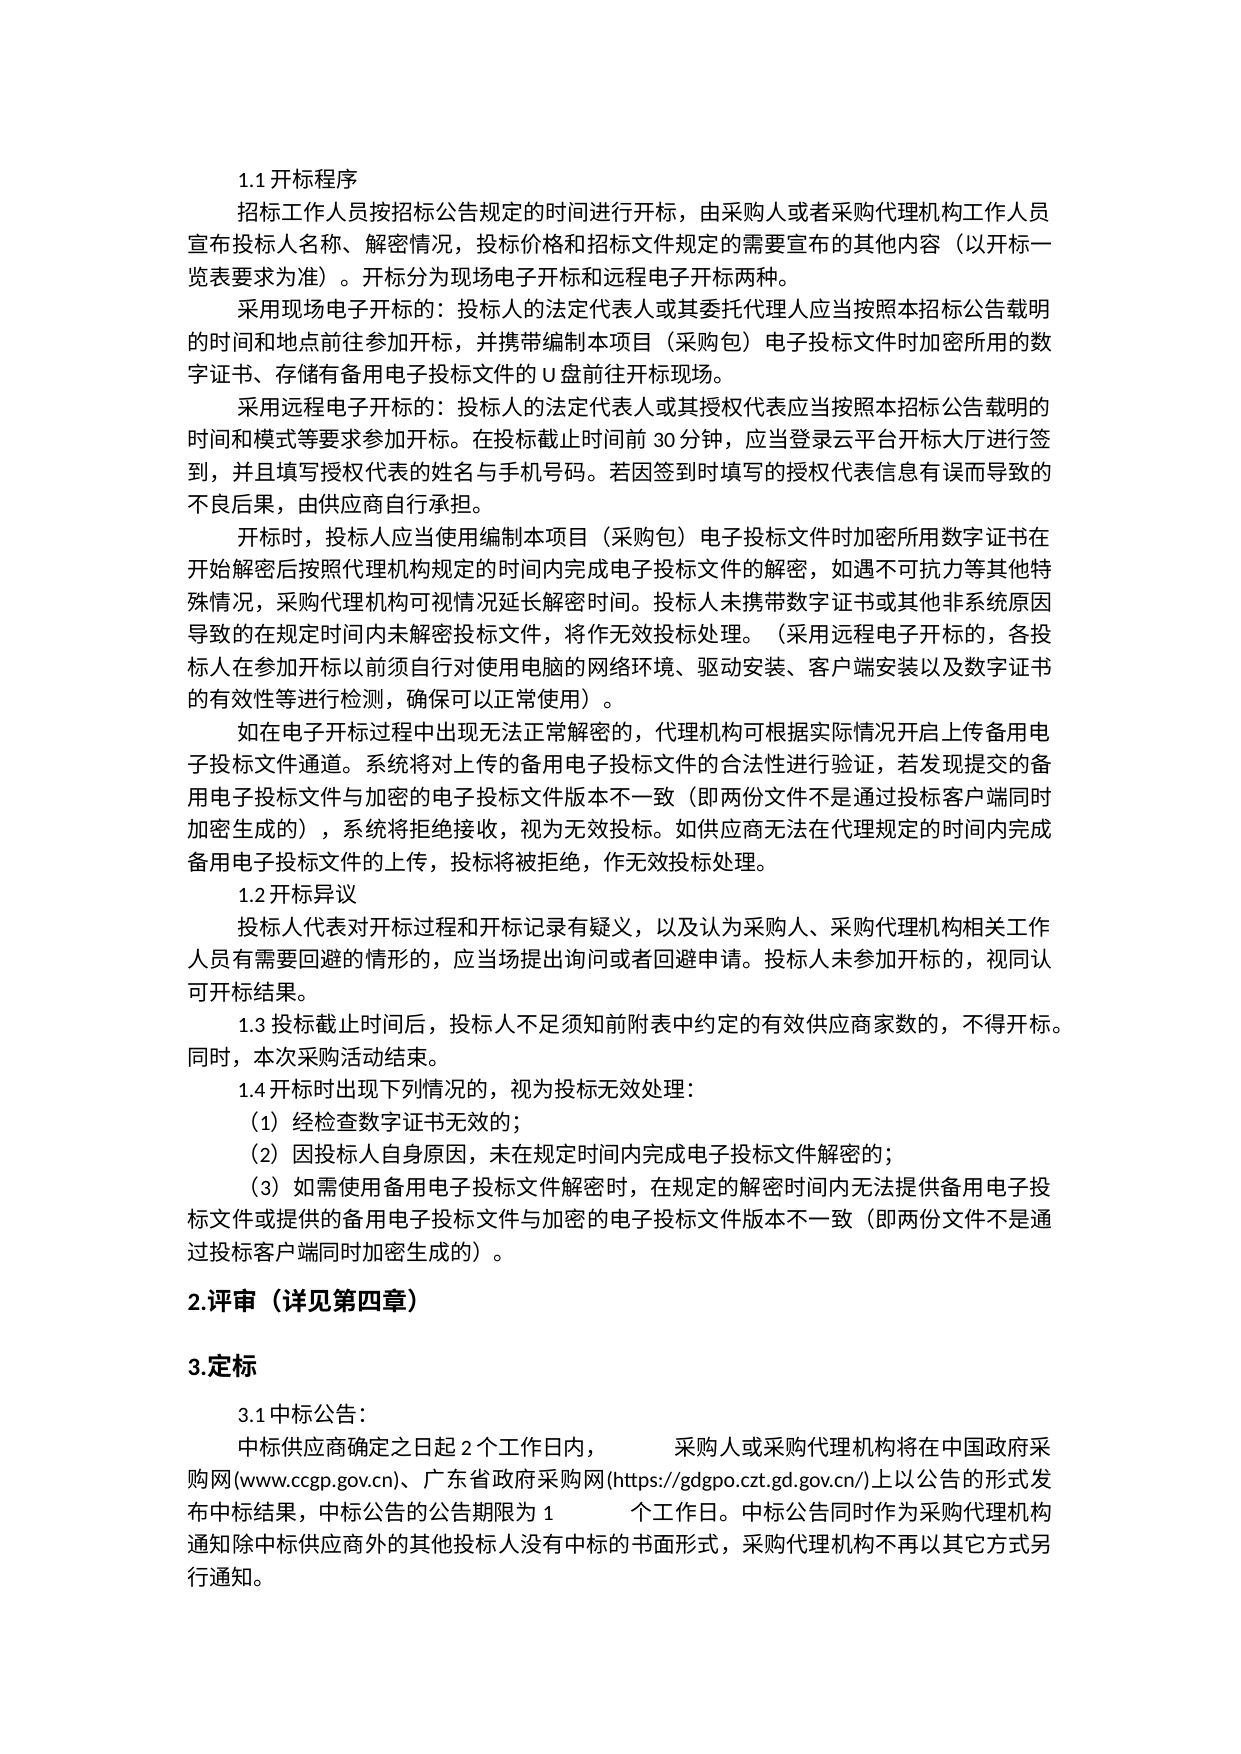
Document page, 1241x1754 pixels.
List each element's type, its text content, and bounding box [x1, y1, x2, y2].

text （2）因投标人自身原因，未在规定时间内完成电子投标文件解密的； [187, 1137, 1053, 1169]
text 采用现场电子开标的：投标人的法定代表人或其委托代理人应当按照本招标公告载明的时间和地点前往参加开标，并携带编制本项目（采购包）电子投标文件时加密所用的数字证书、存储有备用电子投标文件的U盘前往开标现场。 [187, 292, 1053, 389]
text 1.3 投标截止时间后，投标人不足须知前附表中约定的有效供应商家数的，不得开标。同时，本次采购活动结束。 [187, 1007, 1053, 1072]
text 采用远程电子开标的：投标人的法定代表人或其授权代表应当按照本招标公告载明的时间和模式等要求参加开标。在投标截止时间前30分钟，应当登录云平台开标大厅进行签到，并且填写授权代表的姓名与手机号码。若因签到时填写的授权代表信息有误而导致的不良后果，由供应商自行承担。 [187, 389, 1053, 519]
text 招标工作人员按招标公告规定的时间进行开标，由采购人或者采购代理机构工作人员宣布投标人名称、解密情况，投标价格和招标文件规定的需要宣布的其他内容（以开标一览表要求为准）。开标分为现场电子开标和远程电子开标两种。 [187, 194, 1053, 292]
text 投标人代表对开标过程和开标记录有疑义，以及认为采购人、采购代理机构相关工作人员有需要回避的情形的，应当场提出询问或者回避申请。投标人未参加开标的，视同认可开标结果。 [187, 909, 1053, 1007]
text 3.定标 [187, 1332, 1053, 1397]
text （3）如需使用备用电子投标文件解密时，在规定的解密时间内无法提供备用电子投标文件或提供的备用电子投标文件与加密的电子投标文件版本不一致（即两份文件不是通过投标客户端同时加密生成的）。 [187, 1169, 1053, 1267]
text 1.4开标时出现下列情况的，视为投标无效处理： [187, 1072, 1053, 1104]
text 中标供应商确定之日起2个工作日内， 采购人或采购代理机构将在中国政府采购网(www.ccgp.gov.cn)、广东省政府采购网(https://gdgpo.czt.gd.gov.cn/)上以公告的形式发布中标结果，中标公告的公告期限为 1 个工作日。中标公告同时作为采购代理机构通知除中标供应商外的其他投标人没有中标的书面形式，采购代理机构不再以其它方式另行通知。 [187, 1429, 1053, 1592]
text 3.1中标公告： [187, 1397, 1053, 1429]
text 1.2开标异议 [187, 877, 1053, 909]
text （1）经检查数字证书无效的； [187, 1104, 1053, 1137]
text 1.1 开标程序 [187, 162, 1053, 194]
text 如在电子开标过程中出现无法正常解密的，代理机构可根据实际情况开启上传备用电子投标文件通道。系统将对上传的备用电子投标文件的合法性进行验证，若发现提交的备用电子投标文件与加密的电子投标文件版本不一致（即两份文件不是通过投标客户端同时加密生成的），系统将拒绝接收，视为无效投标。如供应商无法在代理规定的时间内完成备用电子投标文件的上传，投标将被拒绝，作无效投标处理。 [187, 714, 1053, 877]
text 开标时，投标人应当使用编制本项目（采购包）电子投标文件时加密所用数字证书在开始解密后按照代理机构规定的时间内完成电子投标文件的解密，如遇不可抗力等其他特殊情况，采购代理机构可视情况延长解密时间。投标人未携带数字证书或其他非系统原因导致的在规定时间内未解密投标文件，将作无效投标处理。（采用远程电子开标的，各投标人在参加开标以前须自行对使用电脑的网络环境、驱动安装、客户端安装以及数字证书的有效性等进行检测，确保可以正常使用）。 [187, 519, 1053, 714]
text 2.评审（详见第四章） [187, 1267, 1053, 1332]
